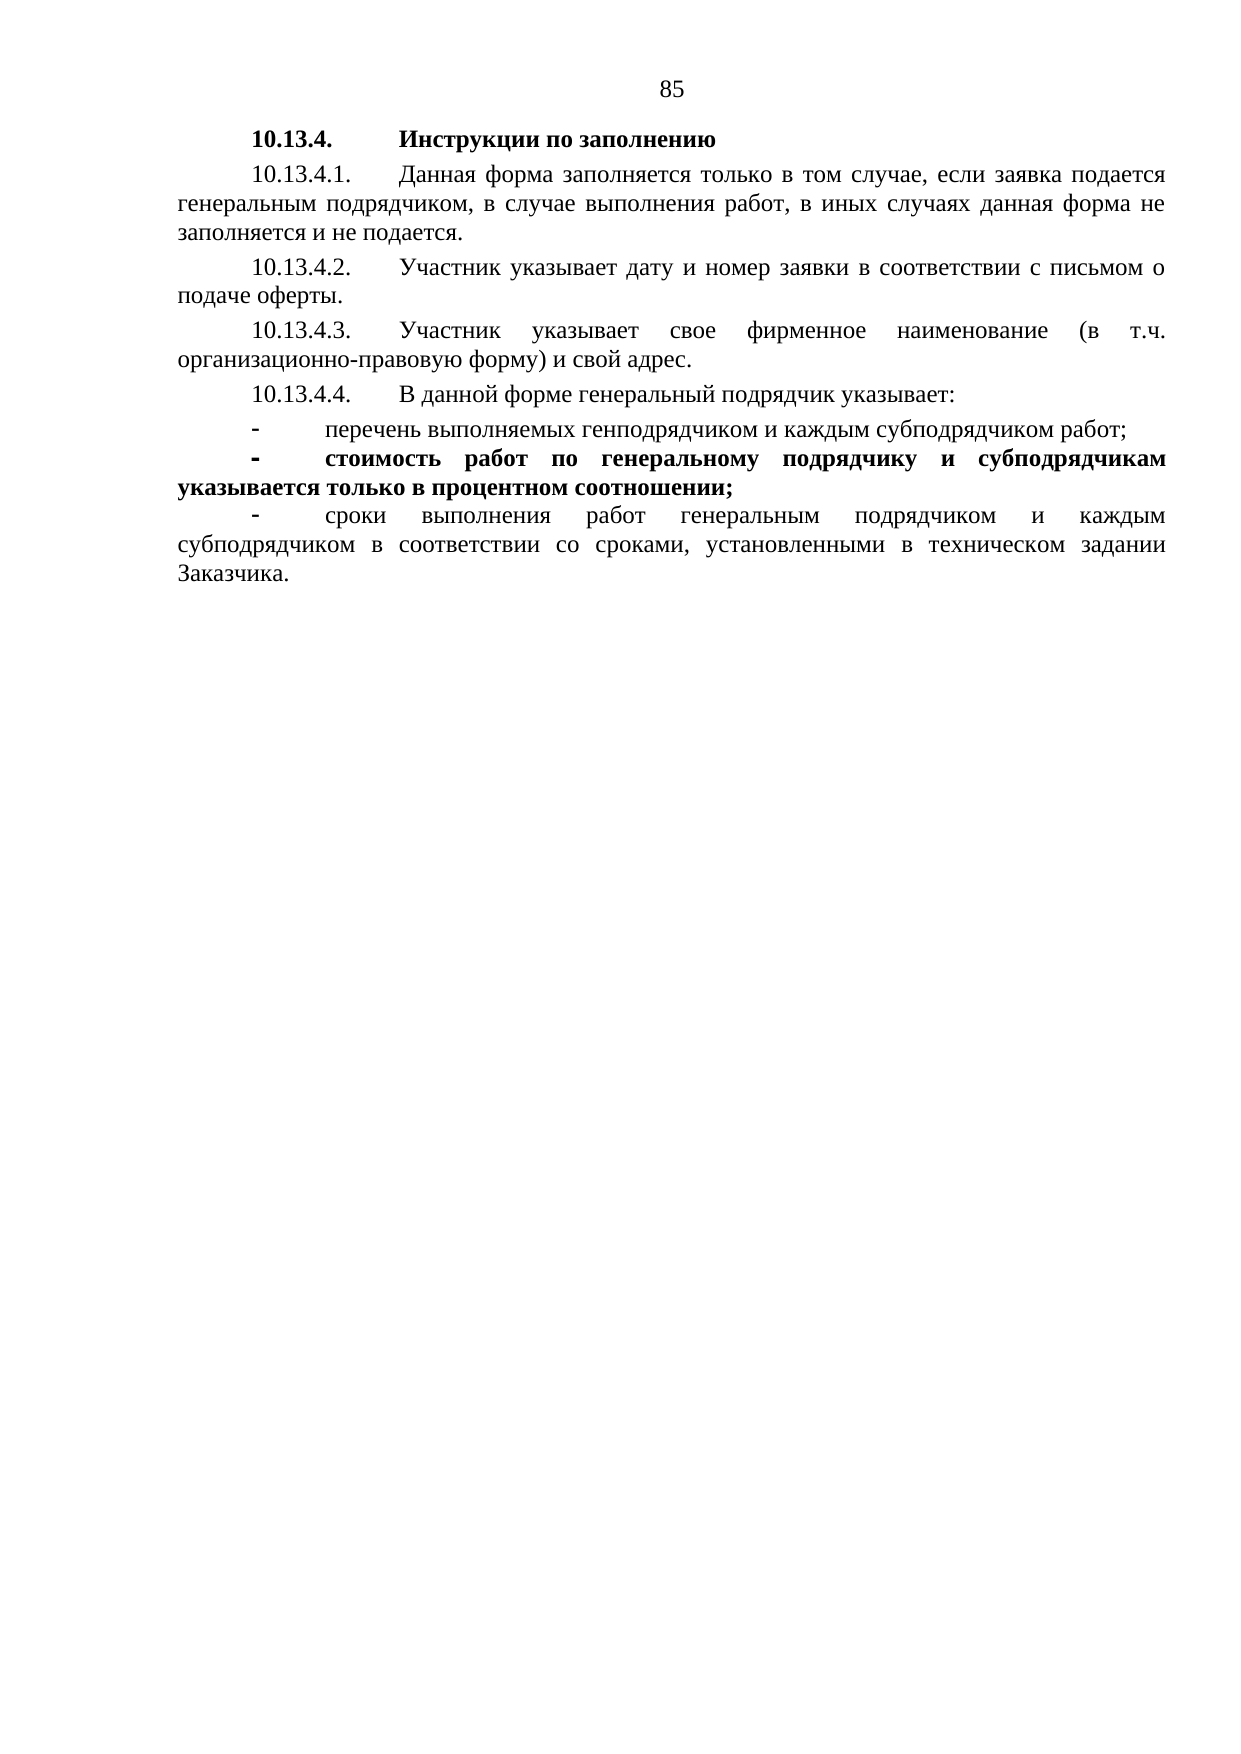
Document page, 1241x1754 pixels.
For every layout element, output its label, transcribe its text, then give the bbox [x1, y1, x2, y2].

list сроки выполнения работ генеральным подрядчиком и каждым субподрядчиком в соответствии со сроками, установленными в техническом задании Заказчика. [177, 501, 1167, 587]
list В данной форме генеральный подрядчик указывает: [177, 379, 1167, 408]
list Инструкции по заполнению [177, 124, 1167, 153]
list Участник указывает свое фирменное наименование (в т.ч. организационно-правовую форму) и свой адрес. [177, 316, 1167, 373]
list стоимость работ по генеральному подрядчику и субподрядчикам указывается только в процентном соотношении; [177, 443, 1167, 501]
list Данная форма заполняется только в том случае, если заявка подается генеральным подрядчиком, в случае выполнения работ, в иных случаях данная форма не заполняется и не подается. [177, 159, 1167, 246]
list перечень выполняемых генподрядчиком и каждым субподрядчиком работ; [177, 414, 1167, 443]
list Участник указывает дату и номер заявки в соответствии с письмом о подаче оферты. [177, 252, 1167, 309]
